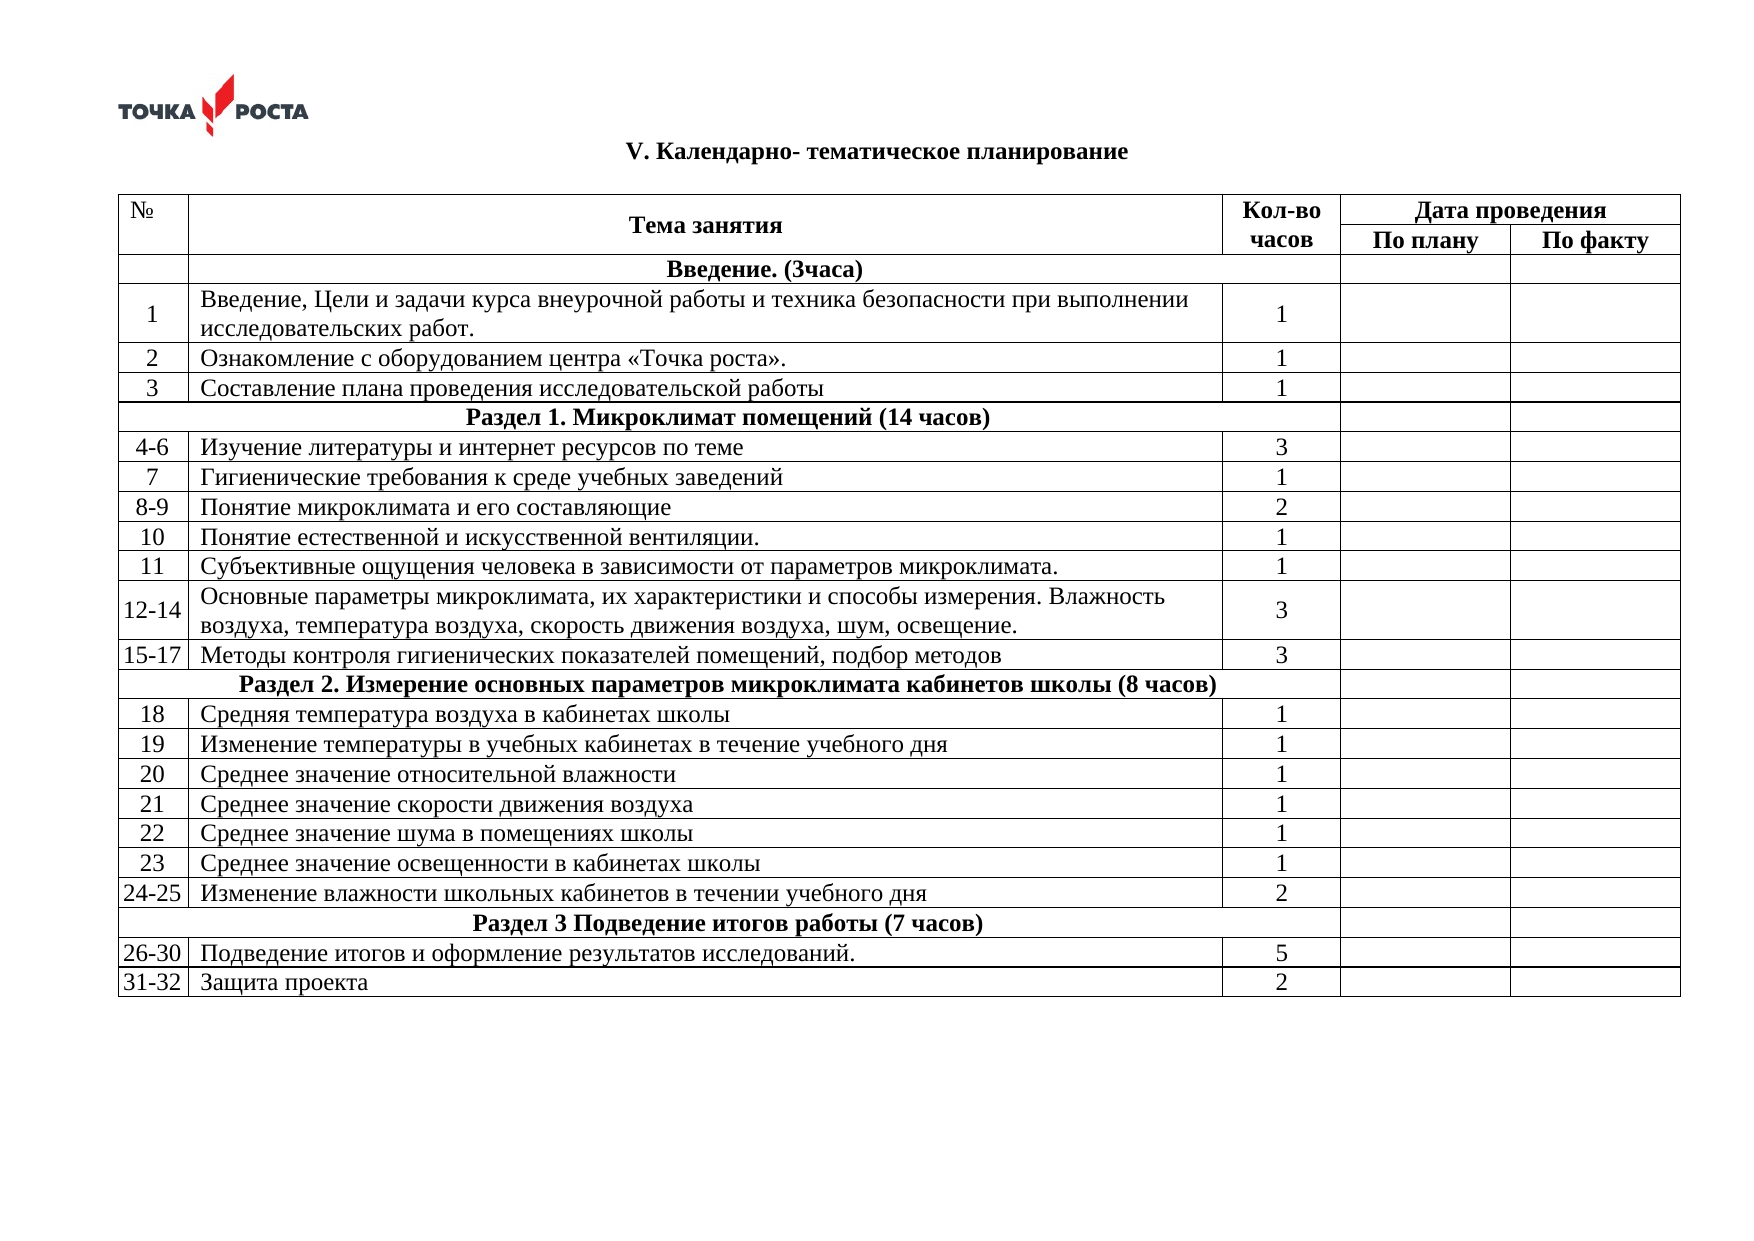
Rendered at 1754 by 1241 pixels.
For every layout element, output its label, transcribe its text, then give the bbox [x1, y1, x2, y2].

table_cell Методы контроля гигиенических показателей помещений, подбор методов [189, 640, 1222, 668]
table_cell По факту [1511, 225, 1680, 253]
table_cell [1341, 462, 1510, 491]
table_cell [1511, 581, 1680, 639]
table_cell Среднее значение относительной влажности [189, 759, 1222, 788]
table_cell [1341, 848, 1510, 877]
table_cell 1 [1223, 343, 1340, 372]
table_cell По плану [1341, 225, 1510, 253]
table_cell 2 [1223, 878, 1340, 907]
table_cell 3 [1223, 581, 1340, 639]
table_cell [1341, 432, 1510, 461]
table_cell 18 [119, 699, 188, 728]
table_cell 1 [1223, 819, 1340, 847]
table_cell Введение, Цели и задачи курса внеурочной работы и техника безопасности при выполнении исследовательских работ. [189, 284, 1222, 342]
table_cell 21 [119, 789, 188, 817]
table_cell [1511, 432, 1680, 461]
table_cell [1511, 492, 1680, 521]
table_cell Изменение температуры в учебных кабинетах в течение учебного дня [189, 729, 1222, 758]
table_cell [1341, 343, 1510, 372]
table_cell 7 [119, 462, 188, 491]
table_cell [1511, 462, 1680, 491]
table_header № [119, 195, 188, 253]
table_cell Среднее значение освещенности в кабинетах школы [189, 848, 1222, 877]
table_cell Ознакомление с оборудованием центра «Точка роста». [189, 343, 1222, 372]
table_cell [1341, 373, 1510, 401]
table_cell [1341, 699, 1510, 728]
table_header Тема занятия [189, 195, 1222, 253]
table_cell [1511, 640, 1680, 668]
table_cell [1341, 640, 1510, 668]
table_cell [1511, 729, 1680, 758]
table_cell 22 [119, 819, 188, 847]
table_cell 20 [119, 759, 188, 788]
table_cell 19 [119, 729, 188, 758]
table_cell 31-32 [119, 968, 188, 996]
table_cell Составление плана проведения исследовательской работы [189, 373, 1222, 401]
table_cell 1 [1223, 759, 1340, 788]
table_cell [1511, 908, 1680, 937]
table_cell 1 [1223, 699, 1340, 728]
table_cell 1 [1223, 522, 1340, 550]
table_cell [1341, 759, 1510, 788]
table_cell [1511, 968, 1680, 996]
table_cell 1 [119, 284, 188, 342]
table_cell [1511, 819, 1680, 847]
table_cell Раздел 2. Измерение основных параметров микроклимата кабинетов школы (8 часов) [119, 670, 1340, 698]
table_cell 26-30 [119, 938, 188, 966]
table_cell [1511, 343, 1680, 372]
table_cell [1341, 729, 1510, 758]
table_cell 1 [1223, 848, 1340, 877]
table_cell Подведение итогов и оформление результатов исследований. [189, 938, 1222, 966]
table_cell 3 [119, 373, 188, 401]
table_cell 5 [1223, 938, 1340, 966]
table_cell Субъективные ощущения человека в зависимости от параметров микроклимата. [189, 551, 1222, 580]
table_cell 1 [1223, 373, 1340, 401]
table_cell [1341, 284, 1510, 342]
table_cell [1511, 789, 1680, 817]
table_cell [1341, 492, 1510, 521]
table_cell Защита проекта [189, 968, 1222, 996]
table_cell [1341, 938, 1510, 966]
table_cell [1511, 551, 1680, 580]
table_cell [1511, 699, 1680, 728]
table_cell 8-9 [119, 492, 188, 521]
table_cell 1 [1223, 789, 1340, 817]
table_cell [1511, 670, 1680, 698]
table_cell Раздел 3 Подведение итогов работы (7 часов) [119, 908, 1340, 937]
table_cell Основные параметры микроклимата, их характеристики и способы измерения. Влажность воздуха, температура воздуха, скорость движения воздуха, шум, освещение. [189, 581, 1222, 639]
table_cell Понятие микроклимата и его составляющие [189, 492, 1222, 521]
table_cell Введение. (3часа) [189, 255, 1340, 283]
table_cell [1511, 373, 1680, 401]
table_cell Среднее значение скорости движения воздуха [189, 789, 1222, 817]
table_cell 23 [119, 848, 188, 877]
table_cell [1511, 522, 1680, 550]
table_cell [119, 255, 188, 283]
table_cell 1 [1223, 729, 1340, 758]
table_cell [1341, 551, 1510, 580]
table_cell [1511, 284, 1680, 342]
table_cell 1 [1223, 551, 1340, 580]
table_cell [1511, 848, 1680, 877]
table_cell Раздел 1. Микроклимат помещений (14 часов) [119, 403, 1340, 431]
picture [118, 73, 309, 137]
table_cell [1511, 403, 1680, 431]
table_cell Средняя температура воздуха в кабинетах школы [189, 699, 1222, 728]
table_cell [1341, 581, 1510, 639]
table_cell [1341, 908, 1510, 937]
table_cell 1 [1223, 284, 1340, 342]
table_cell 11 [119, 551, 188, 580]
table_cell Изучение литературы и интернет ресурсов по теме [189, 432, 1222, 461]
table_cell [1341, 819, 1510, 847]
table_cell [1341, 968, 1510, 996]
table_cell [1341, 403, 1510, 431]
table_cell 1 [1223, 462, 1340, 491]
table_header Дата проведения [1341, 195, 1680, 224]
table_cell 3 [1223, 640, 1340, 668]
table_cell 12-14 [119, 581, 188, 639]
table_cell 15-17 [119, 640, 188, 668]
table_cell [1511, 878, 1680, 907]
table_cell Среднее значение шума в помещениях школы [189, 819, 1222, 847]
table_cell [1511, 255, 1680, 283]
table_cell [1341, 789, 1510, 817]
table_cell 2 [1223, 968, 1340, 996]
table_cell [1511, 938, 1680, 966]
table_cell Гигиенические требования к среде учебных заведений [189, 462, 1222, 491]
table_cell 24-25 [119, 878, 188, 907]
table_cell [1341, 670, 1510, 698]
table_cell 2 [1223, 492, 1340, 521]
table_cell 10 [119, 522, 188, 550]
table_cell [1341, 522, 1510, 550]
table_cell [1341, 255, 1510, 283]
table_header Кол-во часов [1223, 195, 1340, 253]
table_cell 2 [119, 343, 188, 372]
table_cell [1511, 759, 1680, 788]
table_cell 3 [1223, 432, 1340, 461]
table_cell [1341, 878, 1510, 907]
table_cell 4-6 [119, 432, 188, 461]
table_cell Изменение влажности школьных кабинетов в течении учебного дня [189, 878, 1222, 907]
text V. Календарно- тематическое планирование [118, 136, 1636, 165]
table_cell Понятие естественной и искусственной вентиляции. [189, 522, 1222, 550]
